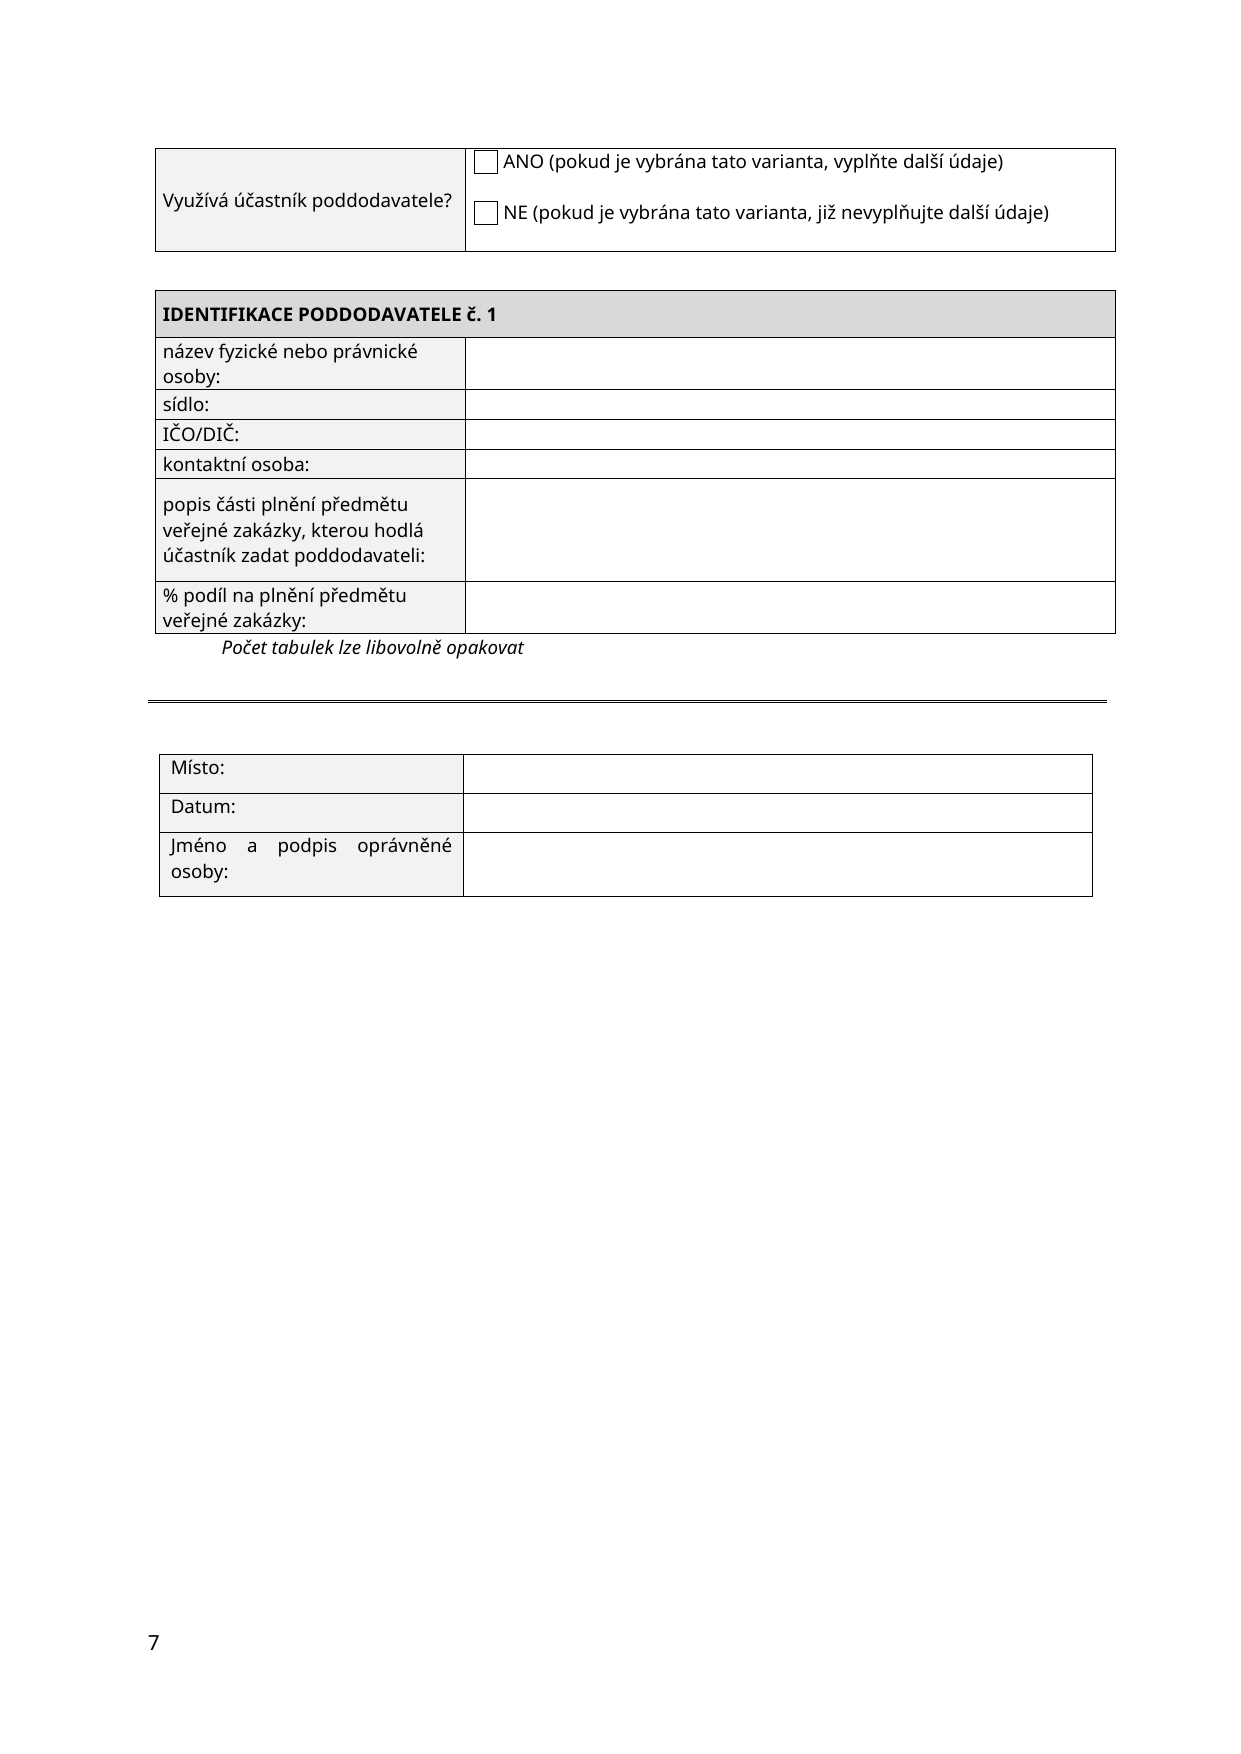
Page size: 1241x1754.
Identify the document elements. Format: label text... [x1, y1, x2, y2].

table_cell [466, 390, 1115, 419]
table_cell [466, 420, 1115, 448]
table_cell [466, 450, 1115, 478]
table_header IDENTIFIKACE PODDODAVATELE č. 1 [156, 291, 1115, 337]
table_cell Jméno a podpis oprávněné osoby: [160, 833, 463, 896]
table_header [466, 149, 1115, 251]
table_cell kontaktní osoba: [156, 450, 465, 478]
table_cell % podíl na plnění předmětu veřejné zakázky: [156, 582, 465, 633]
table_header Využívá účastník poddodavatele? [156, 149, 465, 251]
table_header [464, 755, 1092, 793]
table_cell Datum: [160, 794, 463, 832]
table_cell [464, 794, 1092, 832]
table_cell název fyzické nebo právnické osoby: [156, 338, 465, 389]
table_header Místo: [160, 755, 463, 793]
table_cell IČO/DIČ: [156, 420, 465, 448]
table_cell sídlo: [156, 390, 465, 419]
table_cell [466, 479, 1115, 581]
table_cell [464, 833, 1092, 896]
text Počet tabulek lze libovolně opakovat [148, 634, 1107, 660]
table_cell [466, 582, 1115, 633]
table_cell [466, 338, 1115, 389]
table_cell popis části plnění předmětu veřejné zakázky, kterou hodlá účastník zadat poddodavateli: [156, 479, 465, 581]
